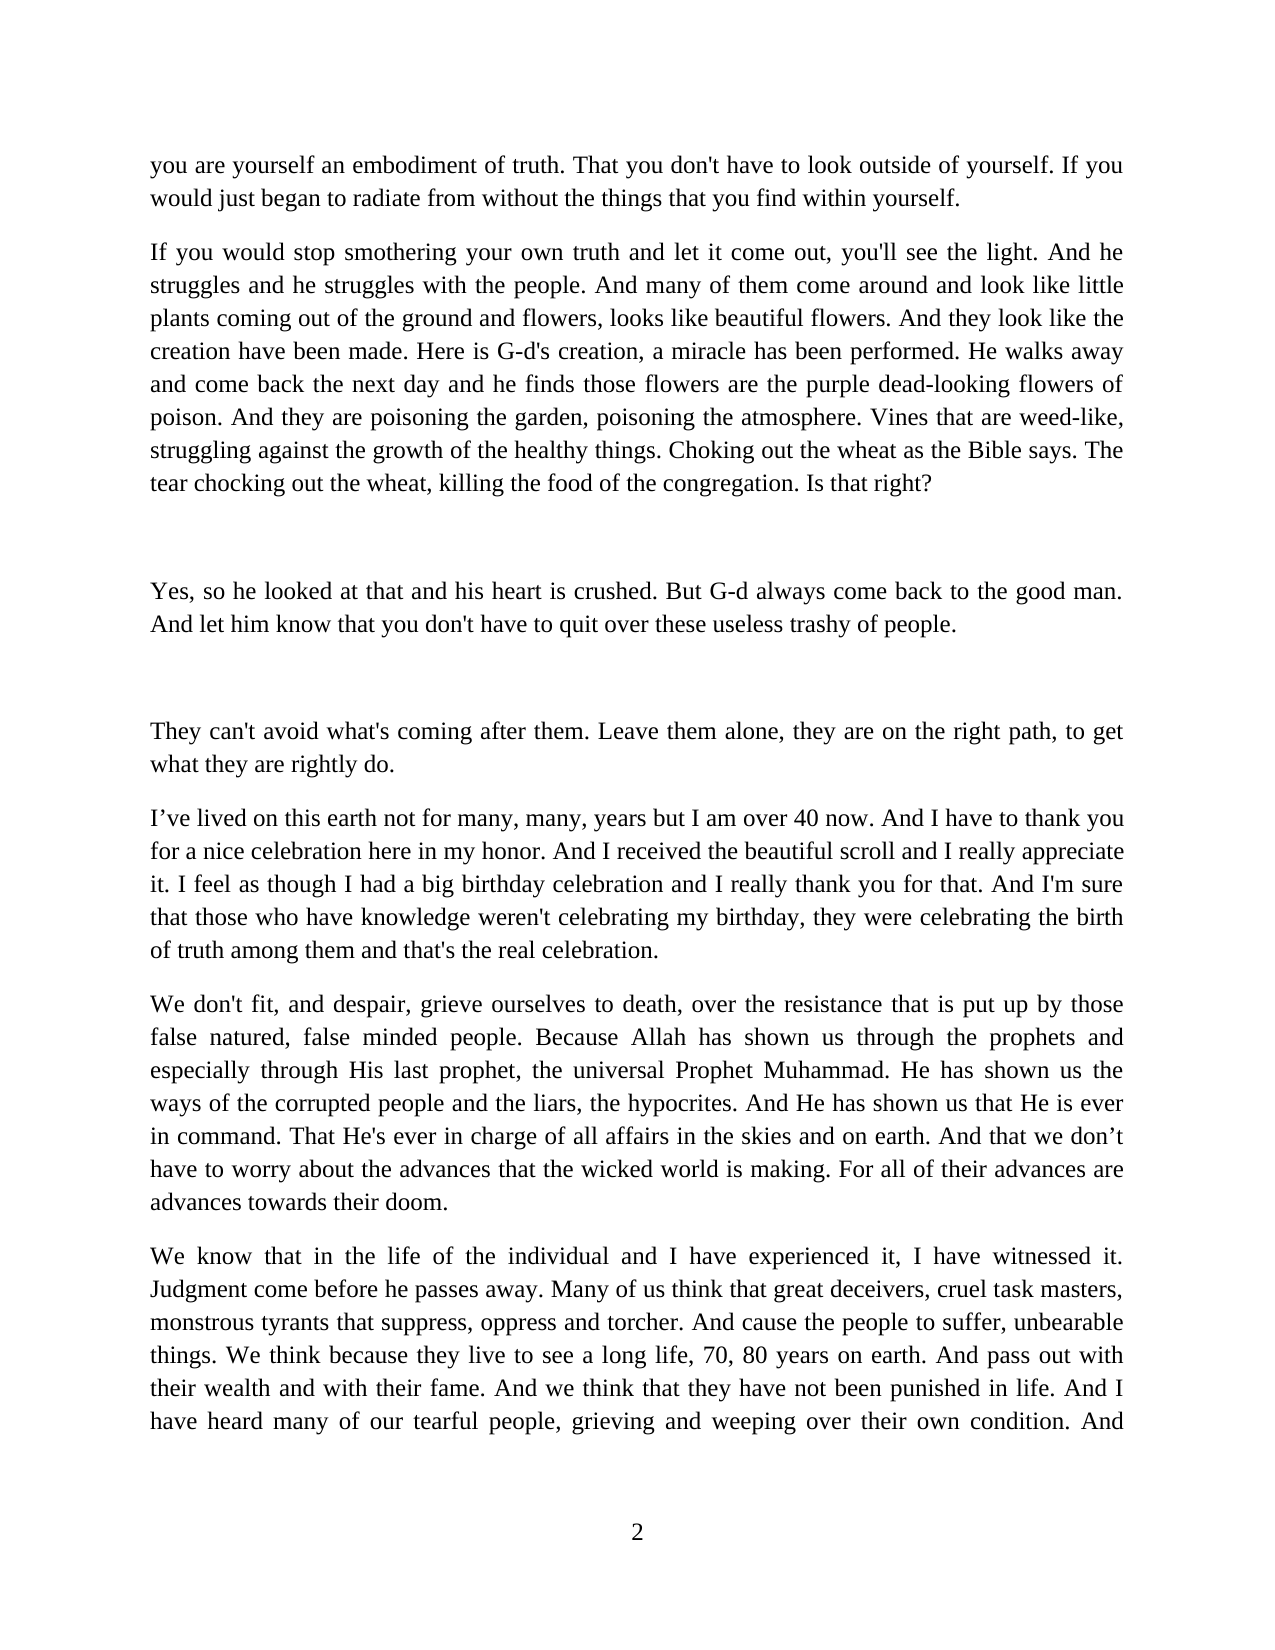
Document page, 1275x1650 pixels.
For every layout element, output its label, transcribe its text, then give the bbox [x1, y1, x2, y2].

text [150, 1241, 1125, 1435]
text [150, 150, 1125, 212]
text I’ve lived on this earth not for many, many, years but I am over 40 now. And I have to thank you for a nice celebration here in my honor. And I received the beautiful scroll and I really appreciate it. I feel as though I had a big birthday celebration and I really thank you for that. And I'm sure that those who have knowledge weren't celebrating my birthday, they were celebrating the birth of truth among them and that's the real celebration. [150, 803, 1125, 964]
text Yes, so he looked at that and his heart is crushed. But G-d always come back to the good man. And let him know that you don't have to quit over these useless trashy of people. [150, 576, 1125, 637]
text We don't fit, and despair, grieve ourselves to death, over the resistance that is put up by those false natured, false minded people. Because Allah has shown us through the prophets and especially through His last prophet, the universal Prophet Muhammad. He has shown us the ways of the corrupted people and the liars, the hypocrites. And He has shown us that He is ever in command. That He's ever in charge of all affairs in the skies and on earth. And that we don’t have to worry about the advances that the wicked world is making. For all of their advances are advances towards their doom. [150, 989, 1125, 1216]
text If you would stop smothering your own truth and let it come out, you'll see the light. And he struggles and he struggles with the people. And many of them come around and look like little plants coming out of the ground and flowers, looks like beautiful flowers. And they look like the creation have been made. Here is G-d's creation, a miracle has been performed. He walks away and come back the next day and he finds those flowers are the purple dead-looking flowers of poison. And they are poisoning the garden, poisoning the atmosphere. Vines that are weed-like, struggling against the growth of the healthy things. Choking out the wheat as the Bible says. The tear chocking out the wheat, killing the food of the congregation. Is that right? [150, 237, 1125, 497]
text They can't avoid what's coming after them. Leave them alone, they are on the right path, to get what they are rightly do. [150, 716, 1125, 778]
